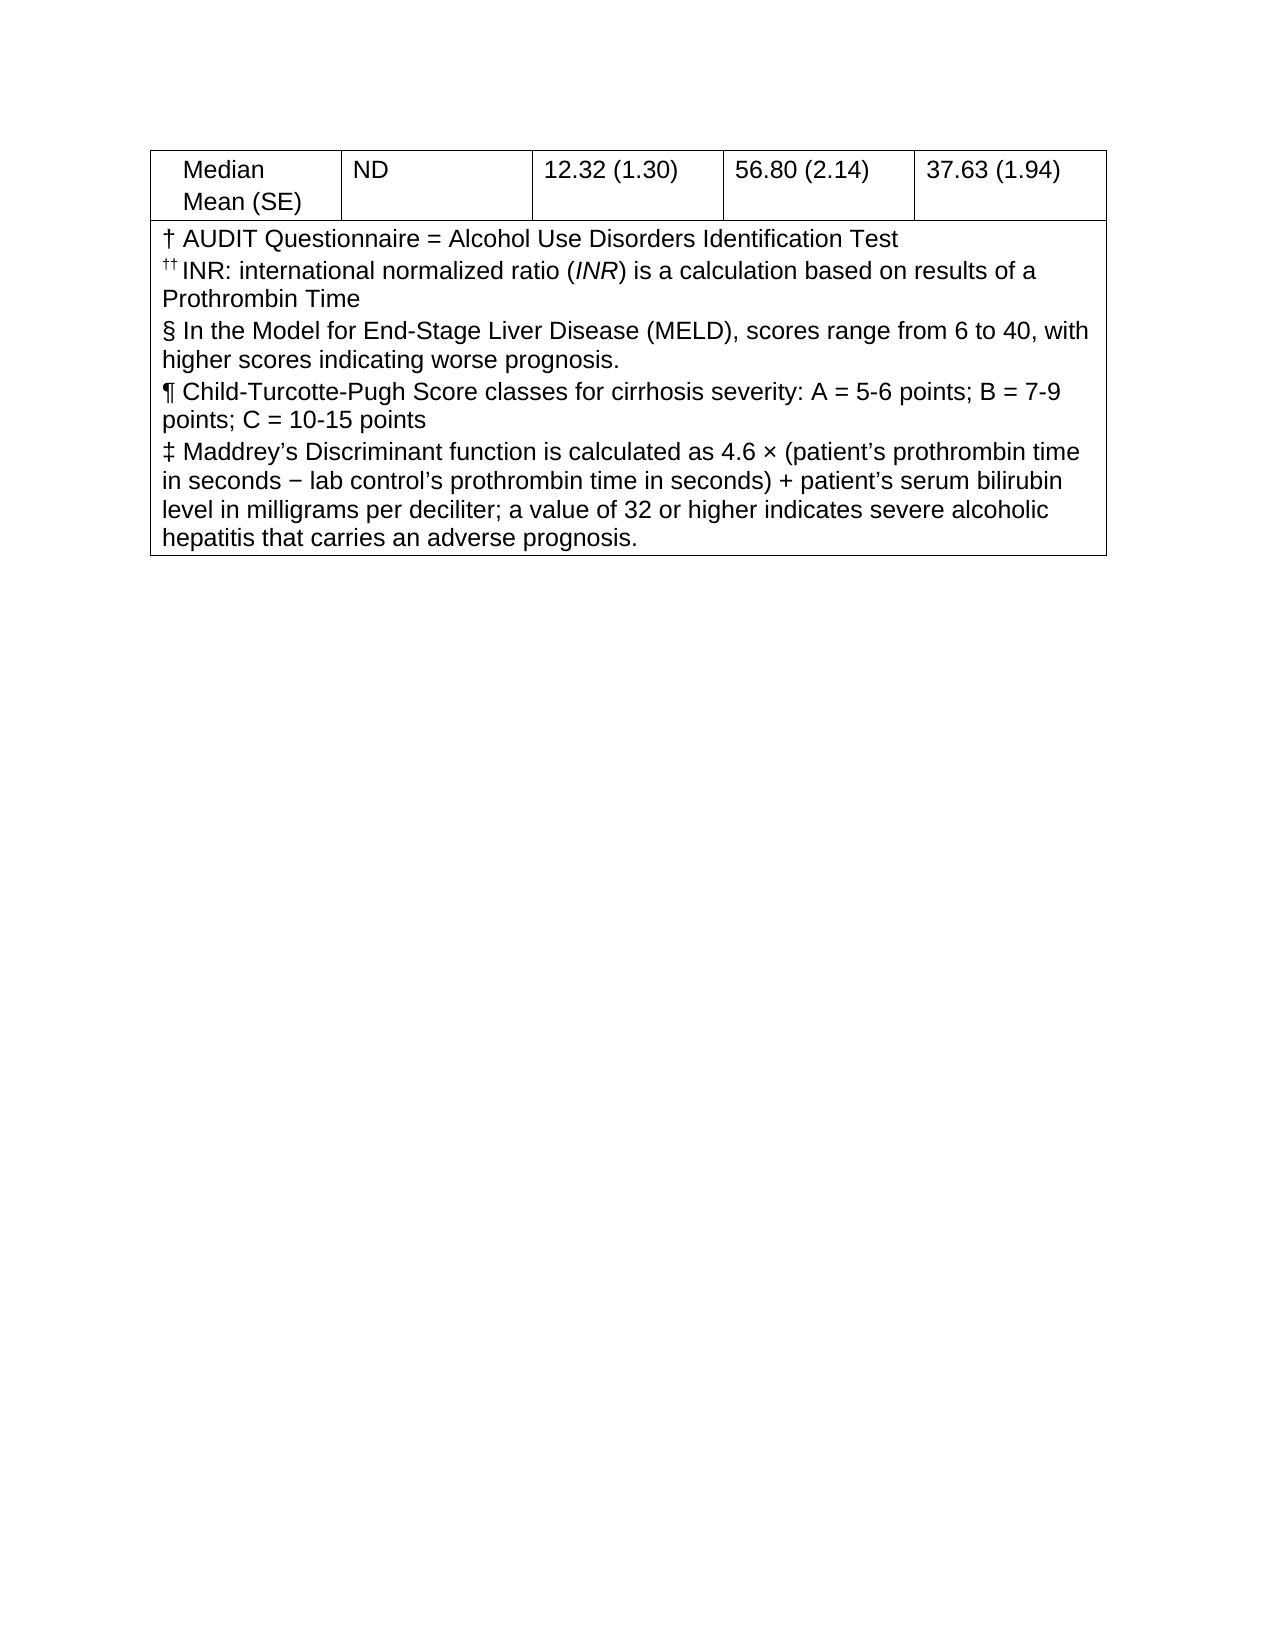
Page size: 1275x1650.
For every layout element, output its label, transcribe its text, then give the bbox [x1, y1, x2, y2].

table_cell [151, 151, 341, 220]
table_cell ND ND [342, 151, 532, 220]
table_cell 35.11 37.63 (1.94) [915, 151, 1106, 220]
table_cell 52.64 56.80 (2.14) [724, 151, 914, 220]
table_cell 12.30 12.32 (1.30) [533, 151, 723, 220]
table_cell † AUDIT Questionnaire = Alcohol Use Disorders Identification Test †† INR: international normalized ratio (INR) is a calculation based on results of a Prothrombin Time § In the Model for End-Stage Liver Disease (MELD), scores range from 6 to 40, with higher scores indicating worse prognosis. ¶ Child-Turcotte-Pugh Score classes for cirrhosis severity: A = 5-6 points; B = 7-9 points; C = 10-15 points ‡ Maddrey’s Discriminant function is calculated as 4.6 × (patient’s prothrombin time in seconds − lab control’s prothrombin time in seconds) + patient’s serum bilirubin level in milligrams per deciliter; a value of 32 or higher indicates severe alcoholic hepatitis that carries an adverse prognosis. [151, 221, 1106, 555]
